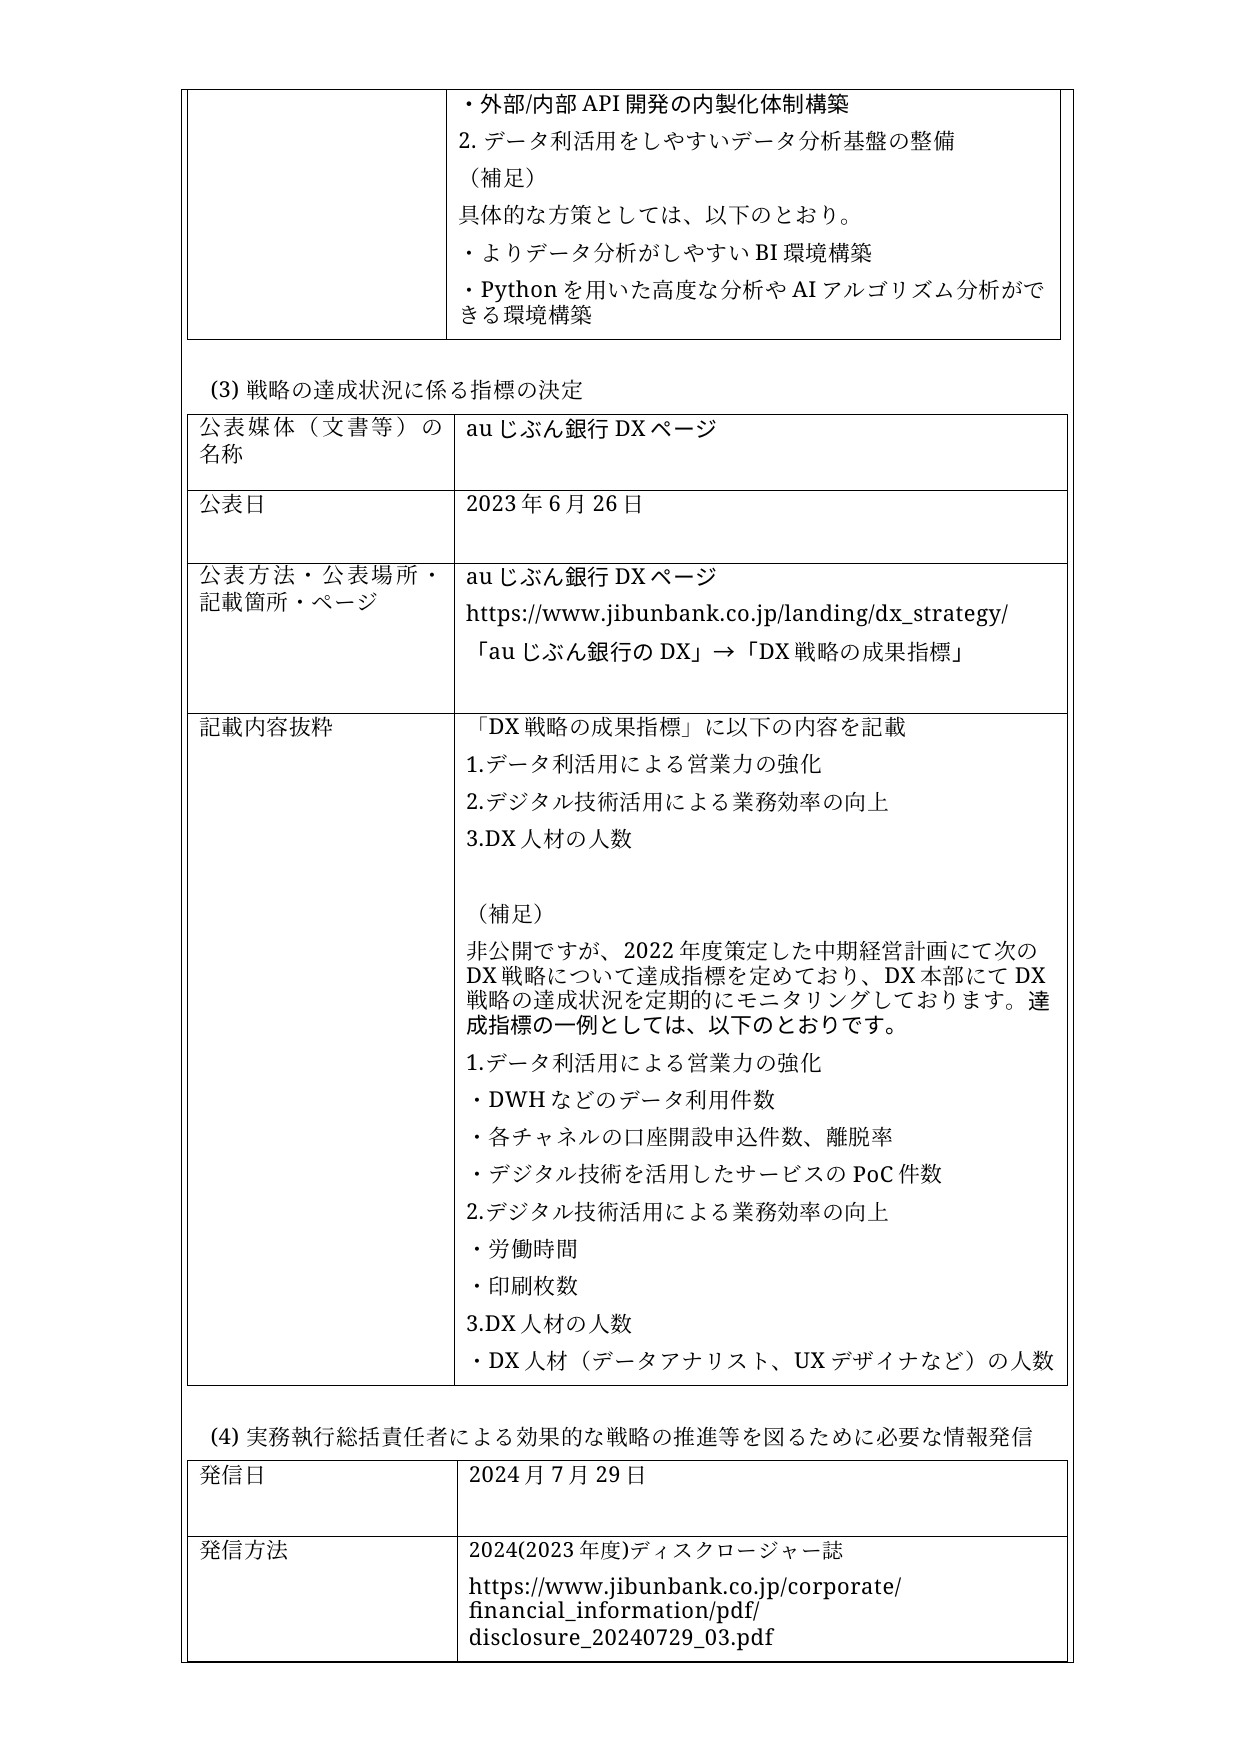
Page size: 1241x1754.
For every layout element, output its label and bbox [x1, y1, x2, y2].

table_cell [182, 90, 1073, 1662]
